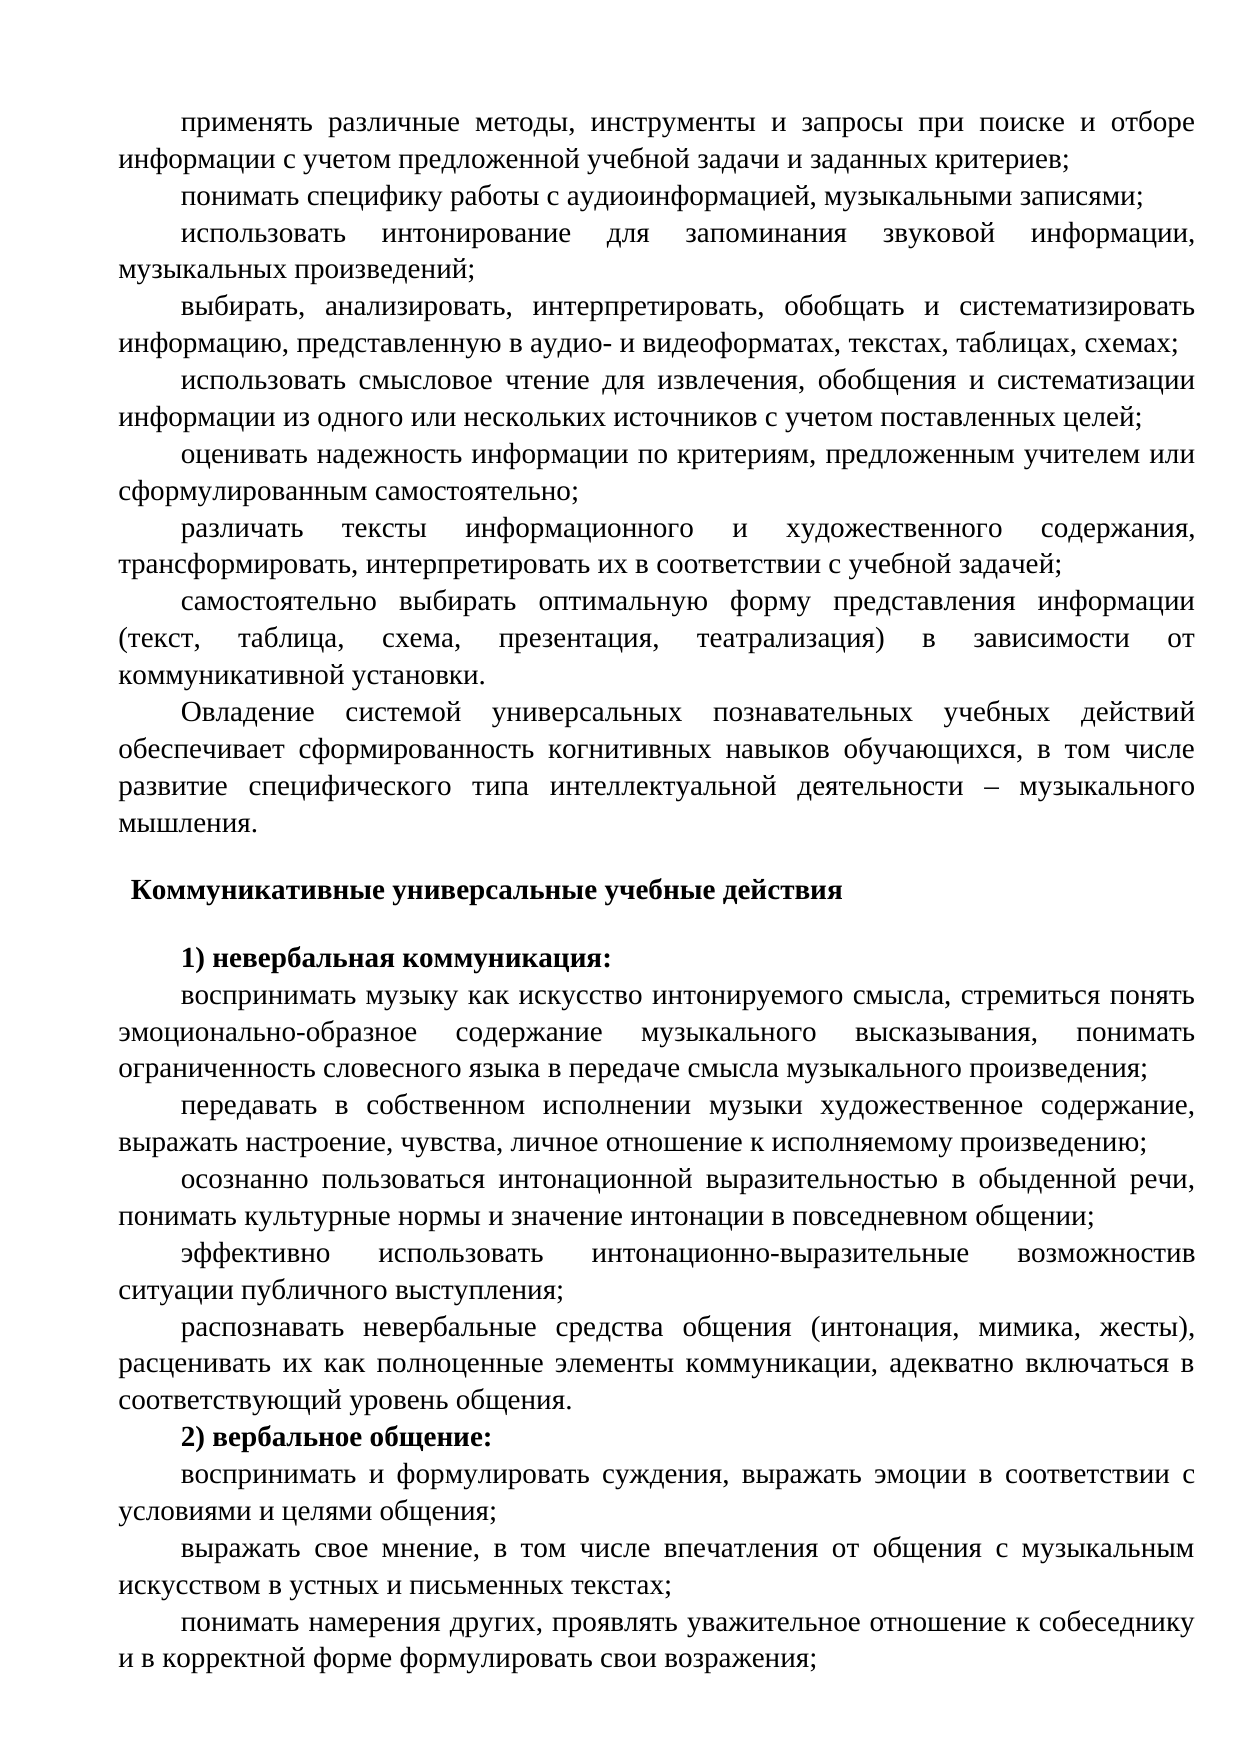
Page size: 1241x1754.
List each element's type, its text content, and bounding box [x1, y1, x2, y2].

text распознавать невербальные средства общения (интонация, мимика, жесты), расценивать их как полноценные элементы коммуникации, адекватно включаться в соответствующий уровень общения. [118, 1309, 1196, 1416]
text различать тексты информационного и художественного содержания, трансформировать, интерпретировать их в соответствии с учебной задачей; [118, 510, 1196, 580]
text понимать специфику работы с аудиоинформацией, музыкальными записями; [118, 178, 1196, 211]
text понимать намерения других, проявлять уважительное отношение к собеседнику и в корректной форме формулировать свои возражения; [118, 1604, 1196, 1674]
text Овладение системой универсальных познавательных учебных действий обеспечивает сформированность когнитивных навыков обучающихся, в том числе развитие специфического типа интеллектуальной деятельности – музыкального мышления. [118, 694, 1196, 838]
text выбирать, анализировать, интерпретировать, обобщать и систематизировать информацию, представленную в аудио- и видеоформатах, текстах, таблицах, схемах; [118, 288, 1196, 359]
text воспринимать и формулировать суждения, выражать эмоции в соответствии с условиями и целями общения; [118, 1456, 1196, 1527]
text выражать свое мнение, в том числе впечатления от общения с музыкальным искусством в устных и письменных текстах; [118, 1530, 1196, 1600]
text Коммуникативные универсальные учебные действия [131, 872, 1196, 906]
text 1) невербальная коммуникация: [118, 940, 1196, 973]
text эффективно использовать интонационно-выразительные возможностив ситуации публичного выступления; [118, 1235, 1196, 1305]
text применять различные методы, инструменты и запросы при поиске и отборе информации с учетом предложенной учебной задачи и заданных критериев; [118, 104, 1196, 174]
text самостоятельно выбирать оптимальную форму представления информации (текст, таблица, схема, презентация, театрализация) в зависимости от коммуникативной установки. [118, 583, 1196, 691]
text передавать в собственном исполнении музыки художественное содержание, выражать настроение, чувства, личное отношение к исполняемому произведению; [118, 1087, 1196, 1158]
text 2) вербальное общение: [118, 1419, 1196, 1453]
text использовать смысловое чтение для извлечения, обобщения и систематизации информации из одного или нескольких источников с учетом поставленных целей; [118, 362, 1196, 433]
text оценивать надежность информации по критериям, предложенным учителем или сформулированным самостоятельно; [118, 436, 1196, 506]
text воспринимать музыку как искусство интонируемого смысла, стремиться понять эмоционально-образное содержание музыкального высказывания, понимать ограниченность словесного языка в передаче смысла музыкального произведения; [118, 977, 1196, 1084]
text осознанно пользоваться интонационной выразительностью в обыденной речи, понимать культурные нормы и значение интонации в повседневном общении; [118, 1161, 1196, 1232]
text использовать интонирование для запоминания звуковой информации, музыкальных произведений; [118, 215, 1196, 285]
